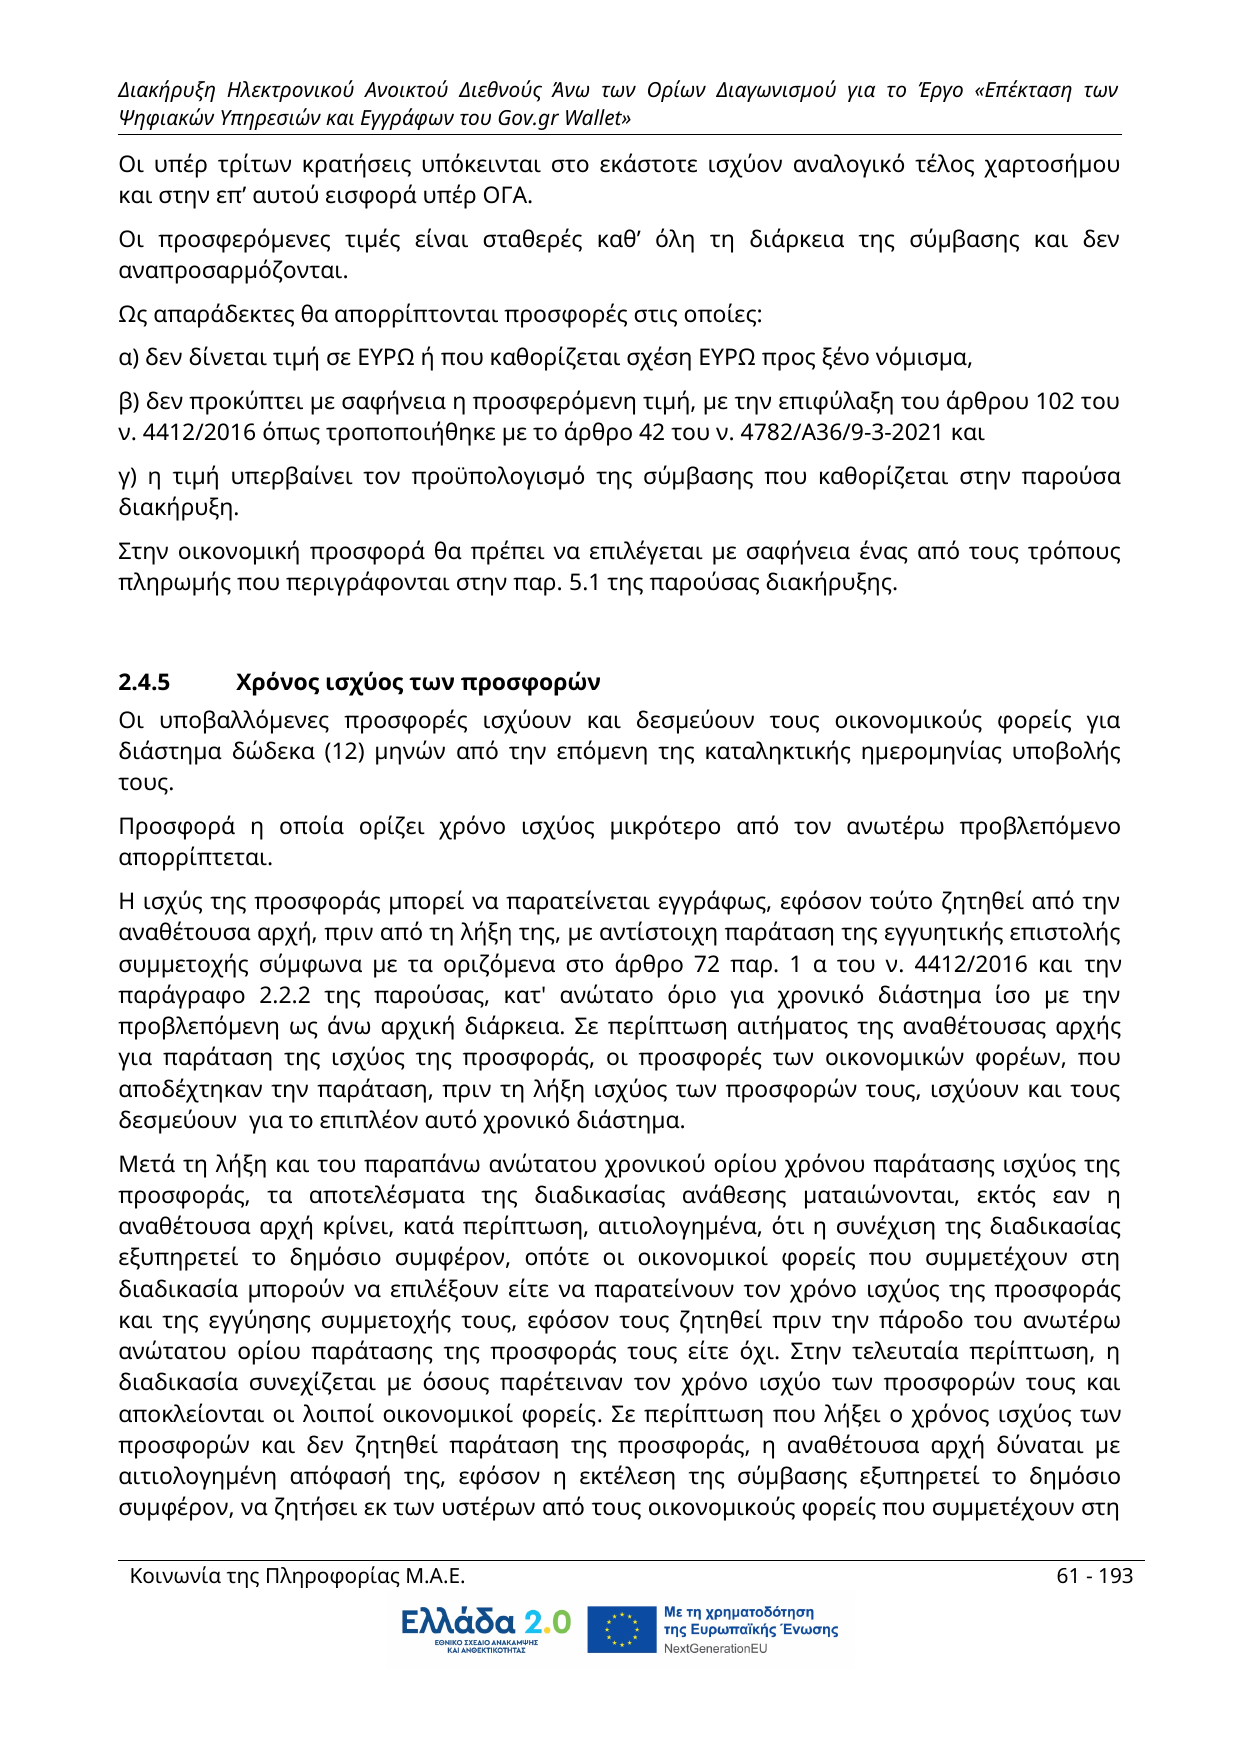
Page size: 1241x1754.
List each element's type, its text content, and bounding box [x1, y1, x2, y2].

text γ) η τιμή υπερβαίνει τον προϋπολογισμό της σύμβασης που καθορίζεται στην παρούσα διακήρυξη. [118, 460, 1122, 522]
text β) δεν προκύπτει με σαφήνεια η προσφερόμενη τιμή, με την επιφύλαξη του άρθρου 102 του ν. 4412/2016 όπως τροποποιήθηκε με το άρθρο 42 του ν. 4782/Α36/9-3-2021 και [118, 385, 1122, 447]
text Οι προσφερόμενες τιμές είναι σταθερές καθ’ όλη τη διάρκεια της σύμβασης και δεν αναπροσαρμόζονται. [118, 222, 1122, 285]
text Προσφορά η οποία ορίζει χρόνο ισχύος μικρότερο από τον ανωτέρω προβλεπόμενο απορρίπτεται. [118, 810, 1122, 872]
text Οι υποβαλλόμενες προσφορές ισχύουν και δεσμεύουν τους οικονομικούς φορείς για διάστημα δώδεκα (12) μηνών από την επόμενη της καταληκτικής ημερομηνίας υποβολής τους. [118, 704, 1122, 797]
text Η ισχύς της προσφοράς μπορεί να παρατείνεται εγγράφως, εφόσον τούτο ζητηθεί από την αναθέτουσα αρχή, πριν από τη λήξη της, με αντίστοιχη παράταση της εγγυητικής επιστολής συμμετοχής σύμφωνα με τα οριζόμενα στο άρθρο 72 παρ. 1 α του ν. 4412/2016 και την παράγραφο 2.2.2 της παρούσας, κατ' ανώτατο όριο για χρονικό διάστημα ίσο με την προβλεπόμενη ως άνω αρχική διάρκεια. Σε περίπτωση αιτήματος της αναθέτουσας αρχής για παράταση της ισχύος της προσφοράς, οι προσφορές των οικονομικών φορέων, που αποδέχτηκαν την παράταση, πριν τη λήξη ισχύος των προσφορών τους, ισχύουν και τους δεσμεύουν για το επιπλέον αυτό χρονικό διάστημα. [118, 885, 1122, 1135]
text α) δεν δίνεται τιμή σε ΕΥΡΩ ή που καθορίζεται σχέση ΕΥΡΩ προς ξένο νόμισμα, [118, 341, 1122, 372]
picture [386, 1590, 855, 1670]
text Οι υπέρ τρίτων κρατήσεις υπόκεινται στο εκάστοτε ισχύον αναλογικό τέλος χαρτοσήμου και στην επ’ αυτού εισφορά υπέρ ΟΓΑ. [118, 147, 1122, 210]
subtitle Χρόνος ισχύος των προσφορών [118, 666, 1122, 697]
text Ως απαράδεκτες θα απορρίπτονται προσφορές στις οποίες: [118, 297, 1122, 329]
text Στην οικονομική προσφορά θα πρέπει να επιλέγεται με σαφήνεια ένας από τους τρόπους πληρωμής που περιγράφονται στην παρ. 5.1 της παρούσας διακήρυξης. [118, 535, 1122, 597]
